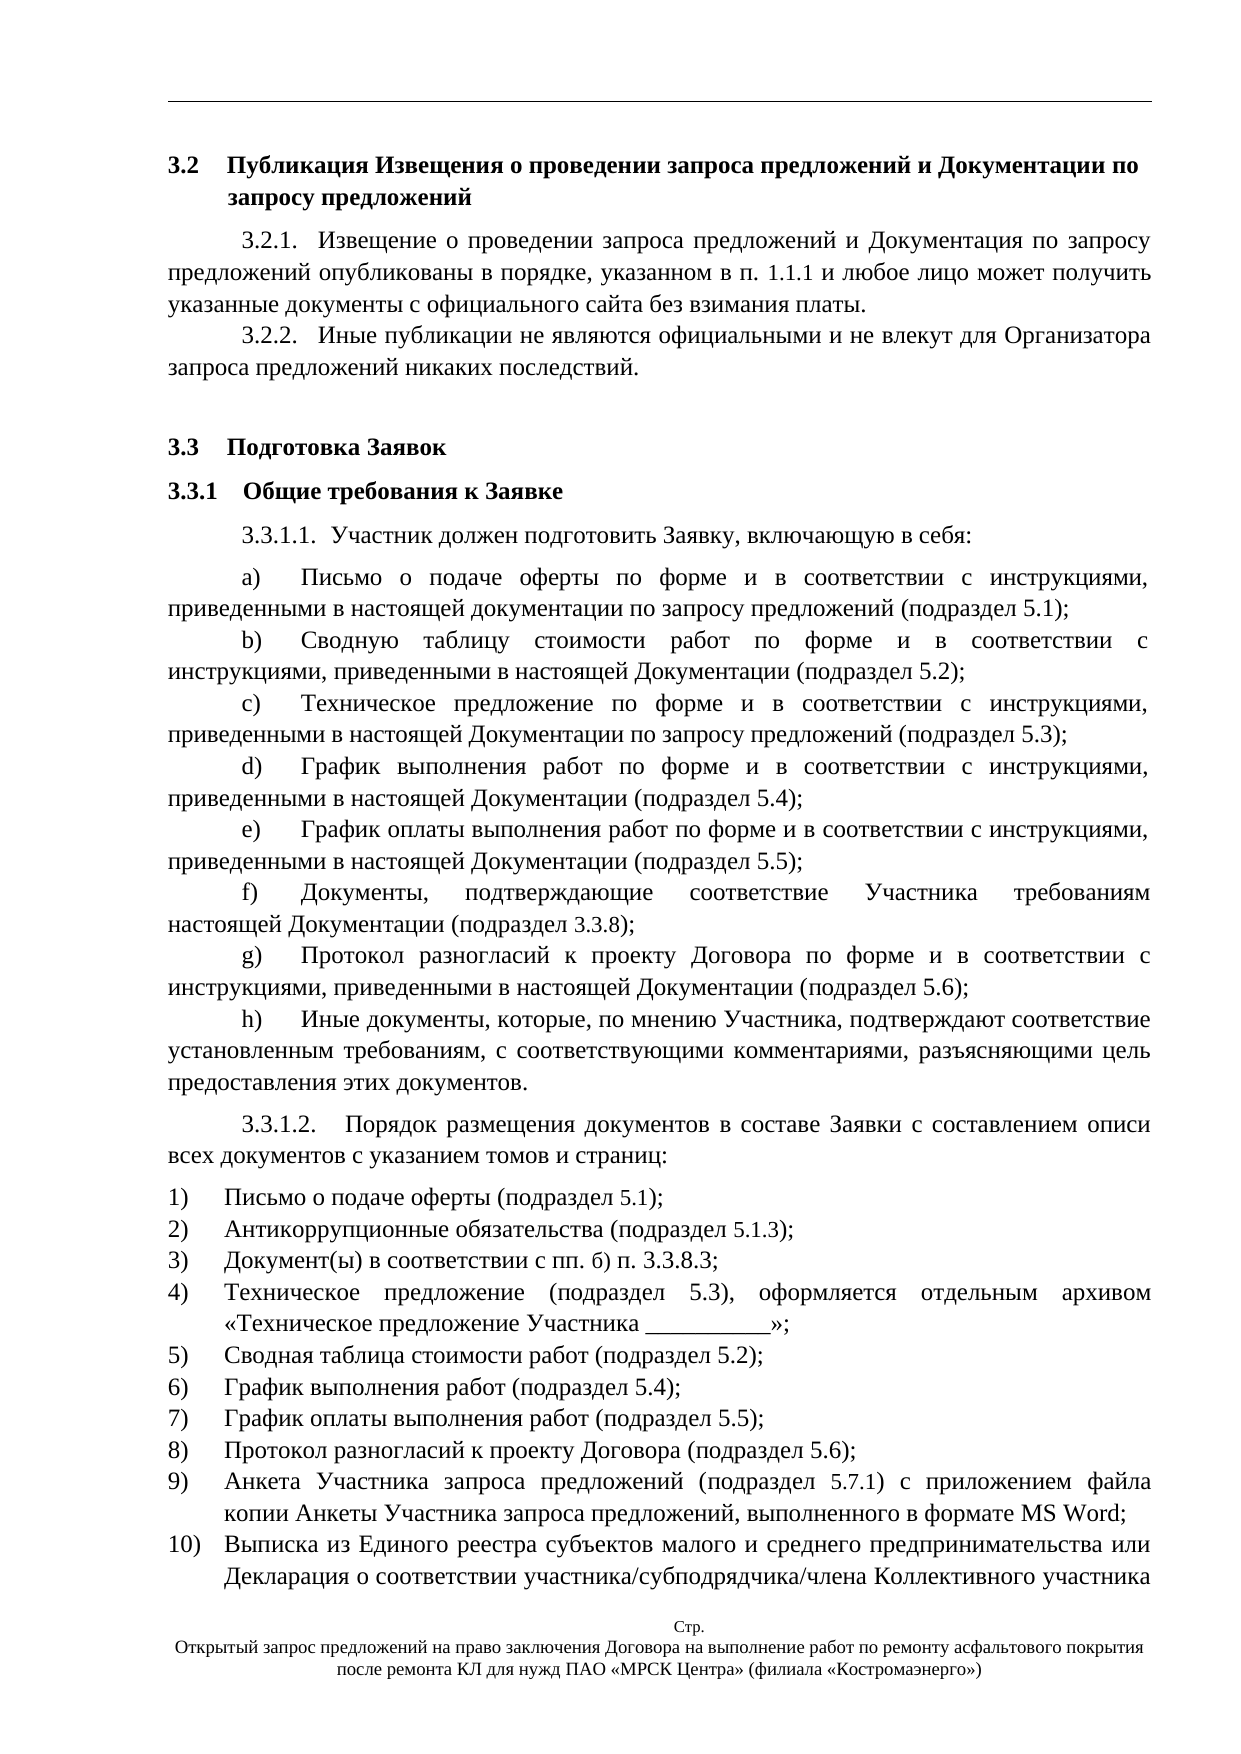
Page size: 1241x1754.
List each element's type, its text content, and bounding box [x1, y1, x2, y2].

list График оплаты выполнения работ (подраздел 5.5); [168, 1403, 1152, 1432]
list График выполнения работ (подраздел 5.4); [168, 1372, 1152, 1400]
list Участник должен подготовить Заявку, включающую в себя: [168, 520, 1152, 548]
list Техническое предложение по форме и в соответствии с инструкциями, приведенными в настоящей Документации по запросу предложений (подраздел 5.3); [168, 688, 1148, 748]
subtitle Публикация Извещения о проведении запроса предложений и Документации по запросу предложений [168, 150, 1152, 210]
subtitle Общие требования к Заявке [168, 476, 1152, 504]
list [168, 1529, 1152, 1590]
list График оплаты выполнения работ по форме и в соответствии с инструкциями, приведенными в настоящей Документации (подраздел 5.5); [168, 814, 1149, 874]
list Анкета Участника запроса предложений (подраздел 5.7.1) с приложением файла копии Анкеты Участника запроса предложений, выполненного в формате MS Word; [168, 1466, 1152, 1527]
list Письмо о подаче оферты (подраздел 5.1); [168, 1182, 1152, 1211]
list Антикоррупционные обязательства (подраздел 5.1.3); [168, 1214, 1152, 1243]
list Извещение о проведении запроса предложений и Документация по запросу предложений опубликованы в порядке, указанном в п. 1.1.1 и любое лицо может получить указанные документы с официального сайта без взимания платы. [168, 226, 1152, 317]
list Порядок размещения документов в составе Заявки с составлением описи всех документов с указанием томов и страниц: [168, 1109, 1152, 1169]
list Иные публикации не являются официальными и не влекут для Организатора запроса предложений никаких последствий. [168, 320, 1152, 381]
list График выполнения работ по форме и в соответствии с инструкциями, приведенными в настоящей Документации (подраздел 5.4); [168, 751, 1149, 811]
list Техническое предложение (подраздел 5.3), оформляется отдельным архивом «Техническое предложение Участника __________»; [168, 1277, 1152, 1337]
list Сводную таблицу стоимости работ по форме и в соответствии с инструкциями, приведенными в настоящей Документации (подраздел 5.2); [168, 625, 1148, 685]
list Иные документы, которые, по мнению Участника, подтверждают соответствие установленным требованиям, с соответствующими комментариями, разъясняющими цель предоставления этих документов. [168, 1004, 1152, 1096]
list Письмо о подаче оферты по форме и в соответствии с инструкциями, приведенными в настоящей документации по запросу предложений (подраздел 5.1); [168, 562, 1148, 622]
list Протокол разногласий к проекту Договора по форме и в соответствии с инструкциями, приведенными в настоящей Документации (подраздел 5.6); [168, 941, 1151, 1001]
list Протокол разногласий к проекту Договора (подраздел 5.6); [168, 1435, 1152, 1463]
subtitle Подготовка Заявок [168, 432, 1152, 460]
list Документ(ы) в соответствии с пп. б) п. 3.3.8.3; [168, 1245, 1152, 1274]
list Сводная таблица стоимости работ (подраздел 5.2); [168, 1340, 1152, 1369]
list Документы, подтверждающие соответствие Участника требованиям настоящей Документации (подраздел 3.3.8); [168, 877, 1151, 938]
